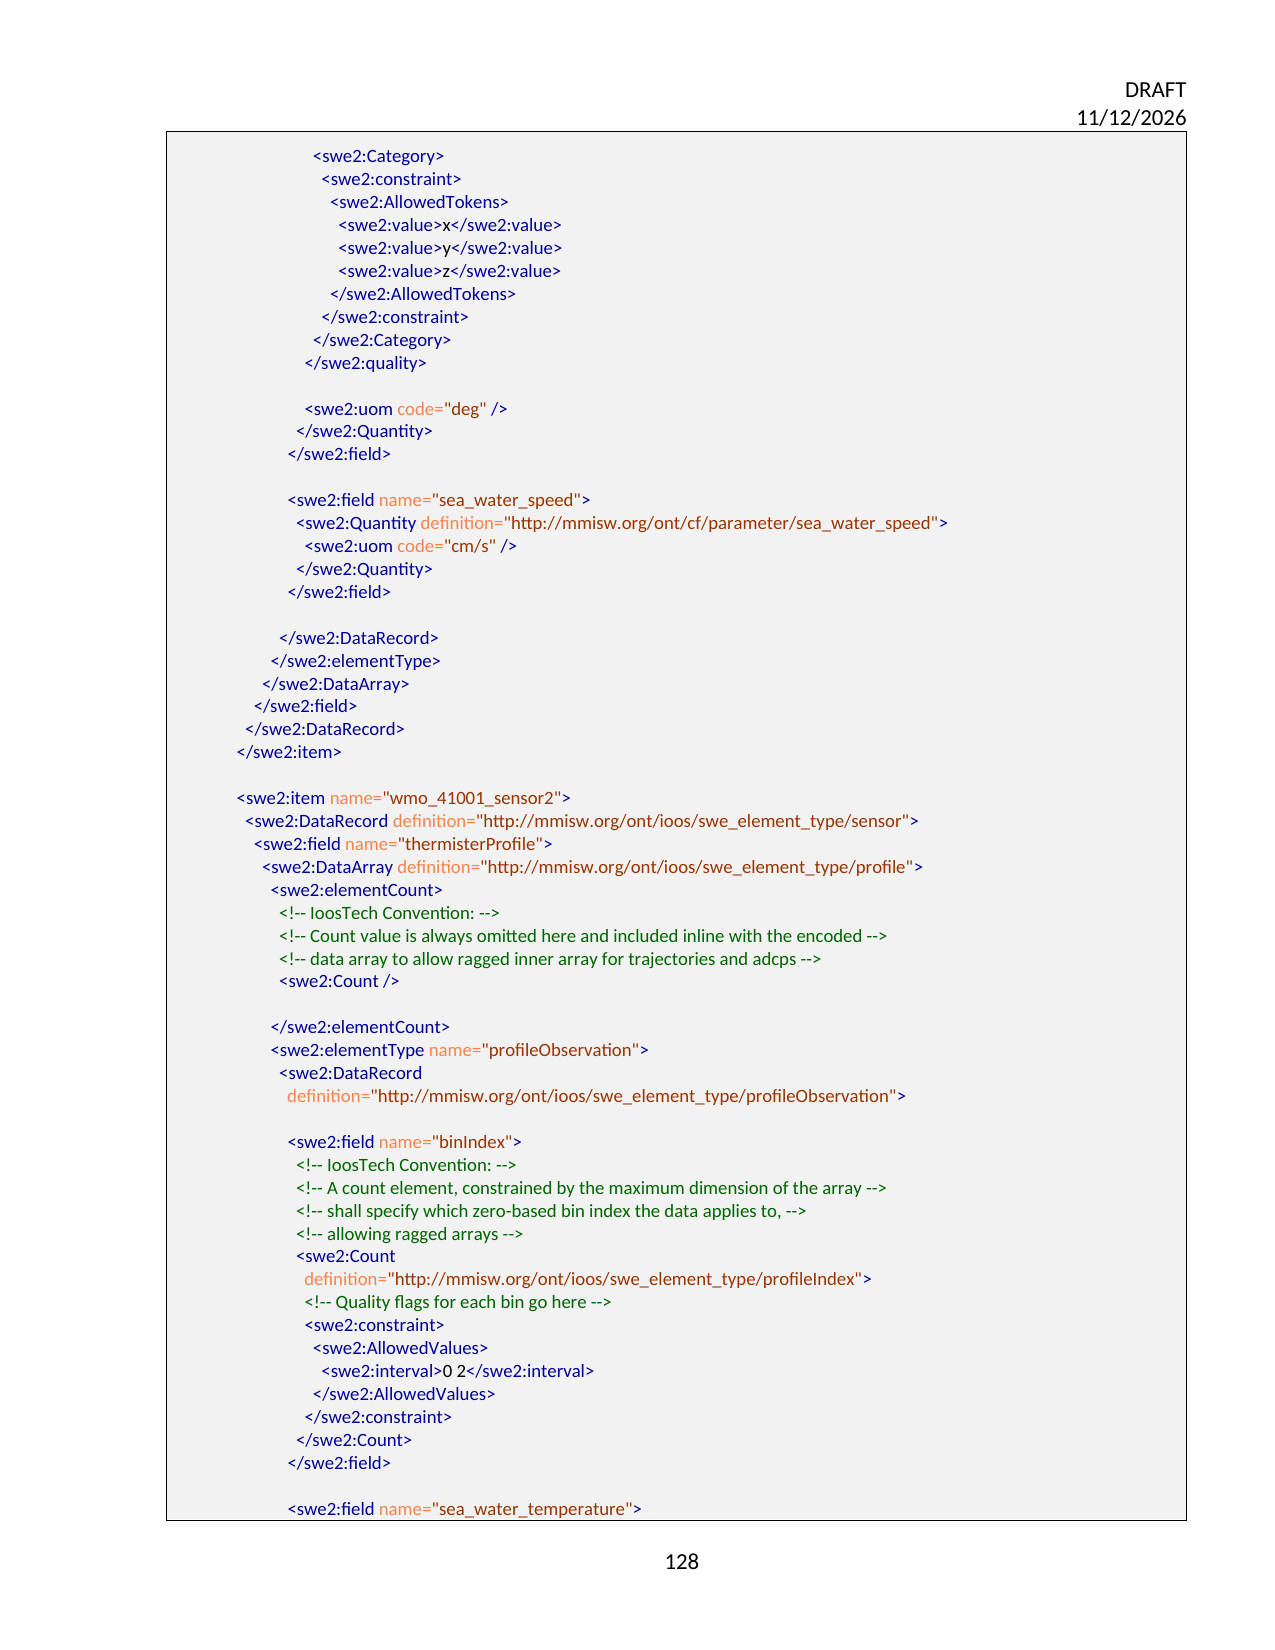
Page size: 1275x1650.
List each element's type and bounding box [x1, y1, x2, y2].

table_header [167, 132, 1186, 1519]
